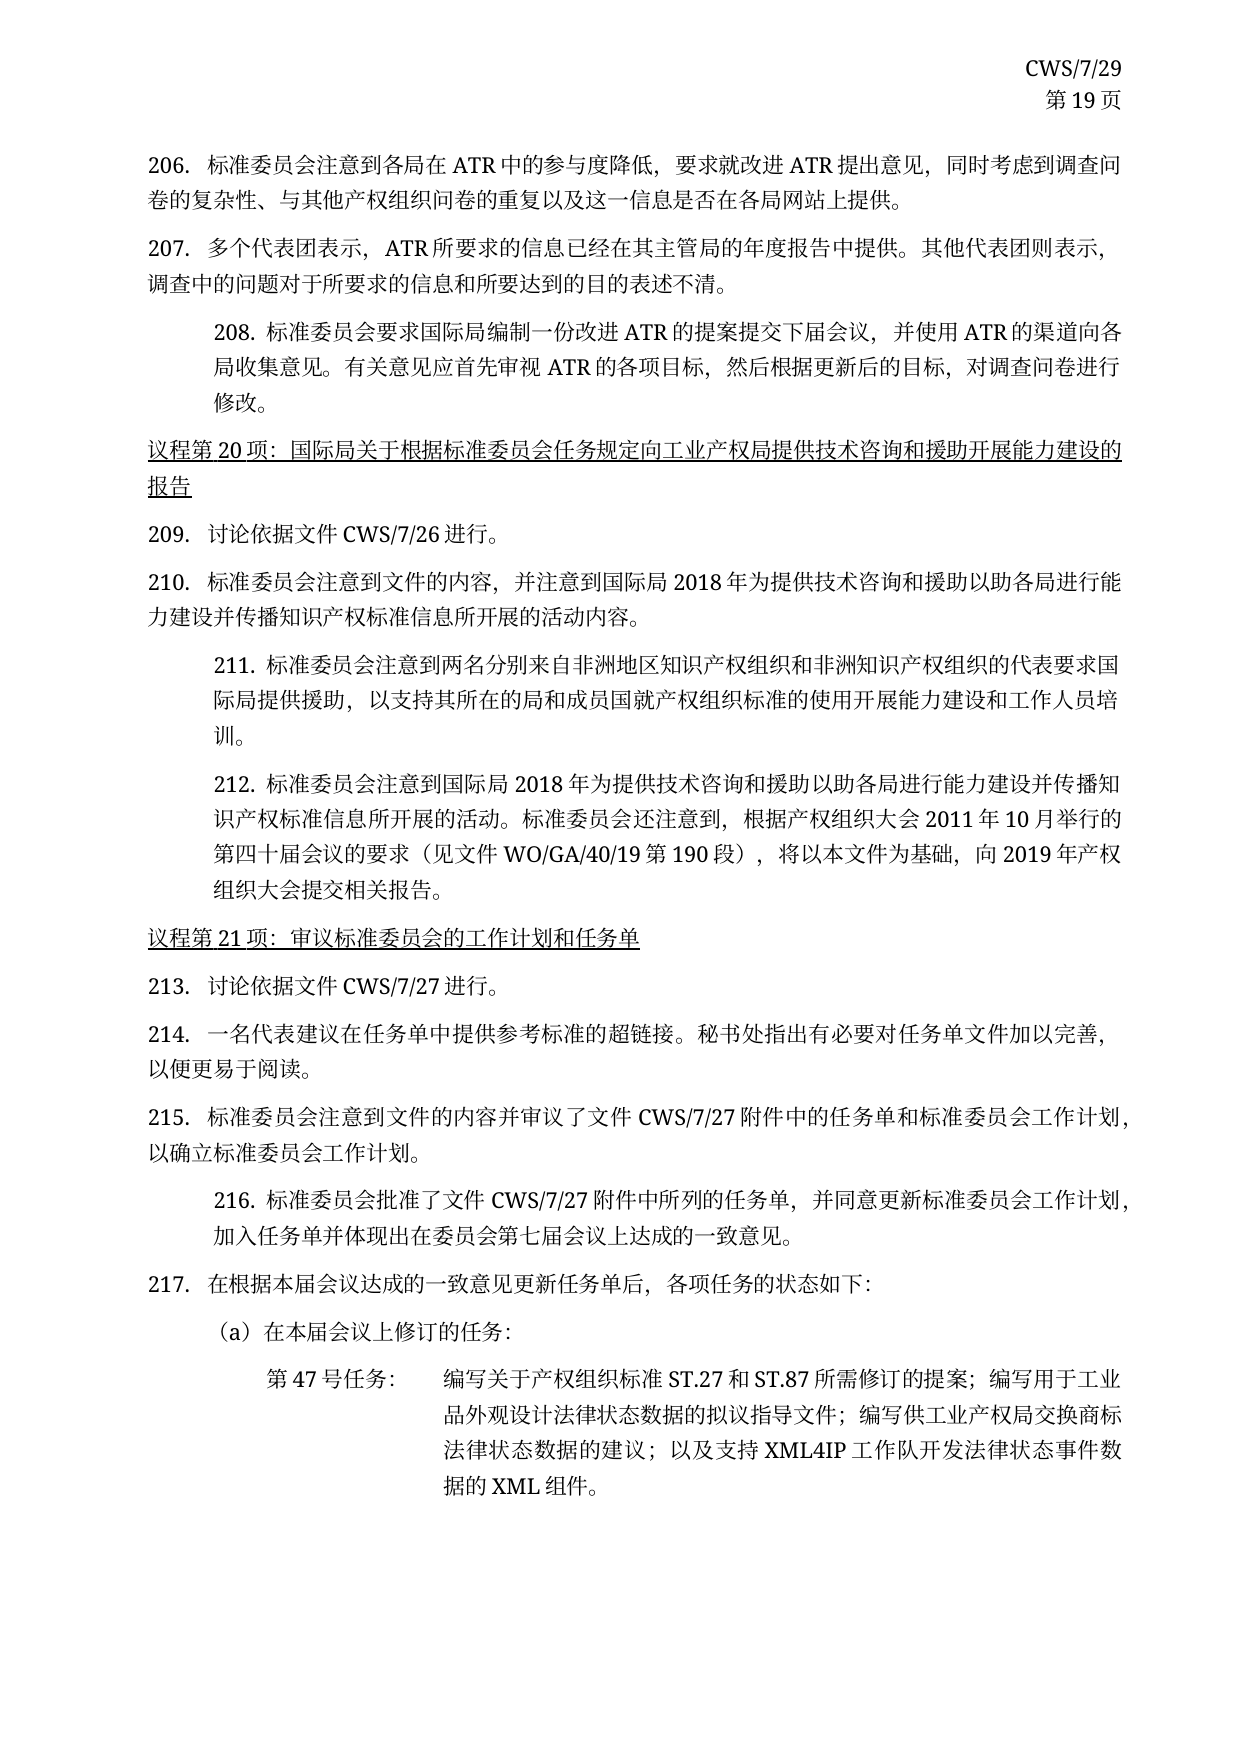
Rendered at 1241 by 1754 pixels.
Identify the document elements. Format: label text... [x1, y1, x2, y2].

subtitle 议程第21项：审议标准委员会的工作计划和任务单 [148, 917, 1122, 953]
text 标准委员会要求国际局编制一份改进ATR的提案提交下届会议，并使用ATR的渠道向各局收集意见。有关意见应首先审视ATR的各项目标，然后根据更新后的目标，对调查问卷进行修‍改。 [213, 311, 1122, 417]
subtitle 议程第20项：国际局关于根据标准委员会任务规定向工业产权局提供技术咨询和援助开展能力建设的报告 [148, 462, 1122, 501]
list 第47号任务： 编写关于产权组织标准ST.27和ST.87所需修订的提案；编写用于工业品外观设计法律状态数据的拟议指导文件；编写供工业产权局交换商标法律状态数据的建议；以及支持XML4IP工作队开发法律状态事件数据的XML组件。 [266, 1359, 1122, 1501]
text 讨论依据文件CWS/7/27进行。 [148, 965, 1122, 1001]
text 标准委员会注意到文件的内容，并注意到国际局2018年为提供技术咨询和援助以助各局进行能力建设并传播知识产权标准信息所开展的活动内容。 [148, 561, 1122, 632]
text 讨论依据文件CWS/7/26进行。 [148, 513, 1122, 548]
subtitle 议程第20项：国际局关于根据标准委员会任务规定向工业产权局提供技术咨询和援助开展能力建设的报告 [148, 430, 1122, 460]
text 一名代表建议在任务单中提供参考标准的超链接。秘书处指出有必要对任务单文件加以完善，以便更易于阅读。 [148, 1013, 1122, 1084]
text 标准委员会注意到文件的内容并审议了文件CWS/7/27附件中的任务单和标准委员会工作计划，以确立标准委员会工作计划。 [148, 1096, 1122, 1167]
text 标准委员会注意到两名分别来自非洲地区知识产权组织和非洲知识产权组织的代表要求国际局提供援助，以支持其所在的局和成员国就产权组织标准的使用开展能力建设和工作人员培训。 [213, 644, 1122, 751]
text 标准委员会批准了文件CWS/7/27附件中所列的任务单，并同意更新标准委员会工作计划，加入任务单并体现出在委员会第七届会议上达成的一致意见。 [213, 1180, 1122, 1251]
text 标准委员会注意到国际局2018年为提供技术咨询和援助以助各局进行能力建设并传播知识产权标准信息所开展的活动。标准委员会还注意到，根据产权组织大会2011年10月举行的第四十届会议的要求（见文件WO/GA/40/19第190段），将以本文件为基础，向2019年产权组织大会提交相关报告。 [213, 763, 1122, 905]
list （a）在本届会议上修订的任务： [207, 1311, 1122, 1346]
text 多个代表团表示，ATR所要求的信息已经在其主管局的年度报告中提供。其他代表团则表示，调查中的问题对于所要求的信息和所要达到的目的表述不清。 [148, 228, 1122, 298]
text 在根据本届会议达成的一致意见更新任务单后，各项任务的状态如下： [148, 1263, 1122, 1298]
text 标准委员会注意到各局在ATR中的参与度降低，要求就改进ATR提出意见，同时考虑到调查问卷的复杂性、与其他产权组织问卷的重复以及这一信息是否在各局网站上提供。 [148, 144, 1122, 215]
